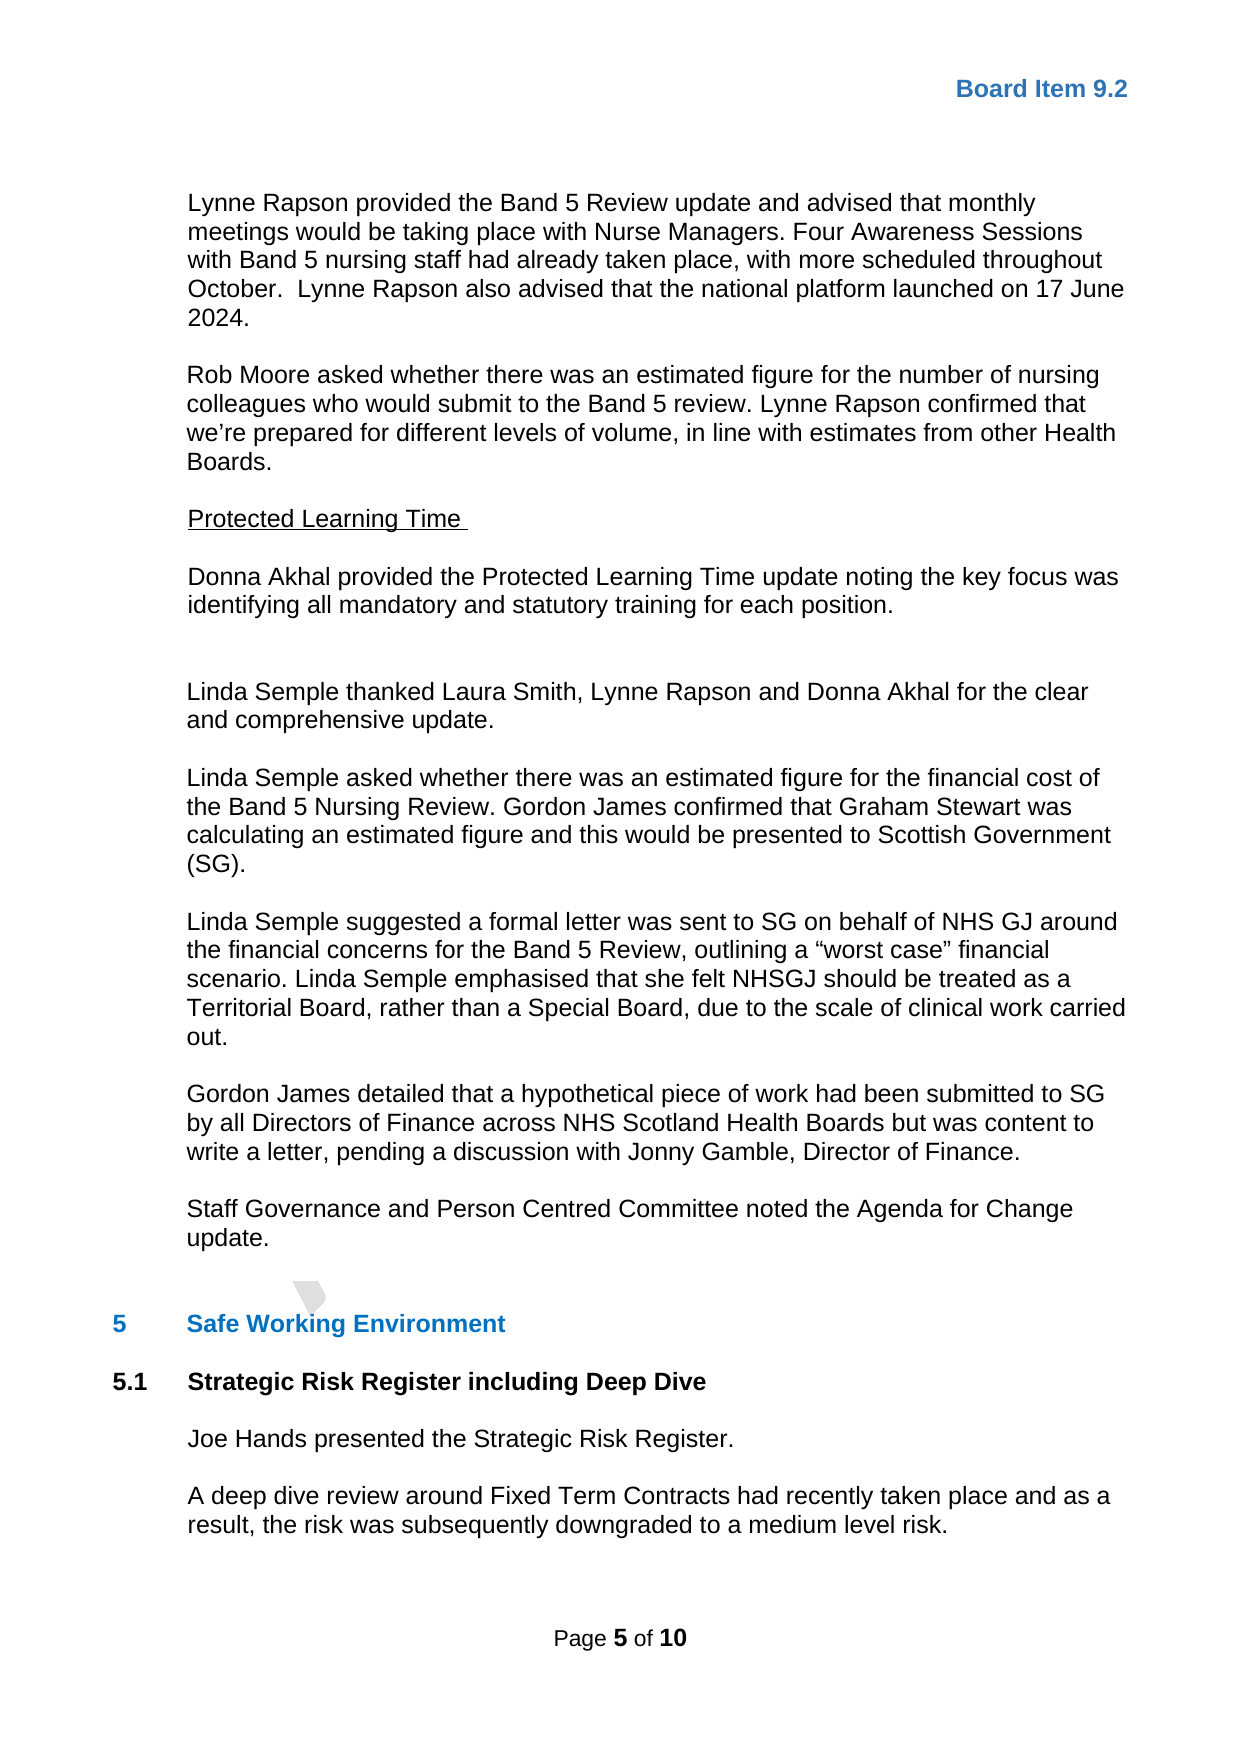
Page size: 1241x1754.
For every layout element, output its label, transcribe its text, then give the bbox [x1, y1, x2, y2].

text Linda Semple suggested a formal letter was sent to SG on behalf of NHS GJ around the financial concerns for the Band 5 Review, outlining a “worst case” financial scenario. Linda Semple emphasised that she felt NHSGJ should be treated as a Territorial Board, rather than a Special Board, due to the scale of clinical work carried out. [186, 907, 1128, 1051]
text Lynne Rapson provided the Band 5 Review update and advised that monthly meetings would be taking place with Nurse Managers. Four Awareness Sessions with Band 5 nursing staff had already taken place, with more scheduled throughout October. Lynne Rapson also advised that the national platform launched on 17 June 2024. [187, 188, 1128, 332]
text Linda Semple asked whether there was an estimated figure for the financial cost of the Band 5 Nursing Review. Gordon James confirmed that Graham Stewart was calculating an estimated figure and this would be presented to Scottish Government (SG). [186, 763, 1128, 878]
text Gordon James detailed that a hypothetical piece of work had been submitted to SG by all Directors of Finance across NHS Scotland Health Boards but was content to write a letter, pending a discussion with Jonny Gamble, Director of Finance. [186, 1079, 1128, 1166]
list Strategic Risk Register including Deep Dive [112, 1367, 1128, 1396]
text Donna Akhal provided the Protected Learning Time update noting the key focus was identifying all mandatory and statutory training for each position. [187, 562, 1128, 619]
text Joe Hands presented the Strategic Risk Register. [187, 1424, 1128, 1453]
text A deep dive review around Fixed Term Contracts had recently taken place and as a result, the risk was subsequently downgraded to a medium level risk. [187, 1481, 1128, 1538]
text Rob Moore asked whether there was an estimated figure for the number of nursing colleagues who would submit to the Band 5 review. Lynne Rapson confirmed that we’re prepared for different levels of volume, in line with estimates from other Health Boards. [186, 361, 1128, 476]
list Safe Working Environment [112, 1309, 1128, 1338]
text Linda Semple thanked Laura Smith, Lynne Rapson and Donna Akhal for the clear and comprehensive update. [186, 677, 1128, 734]
text Staff Governance and Person Centred Committee noted the Agenda for Change update. [186, 1194, 1128, 1252]
list Protected Learning Time [187, 504, 1128, 533]
